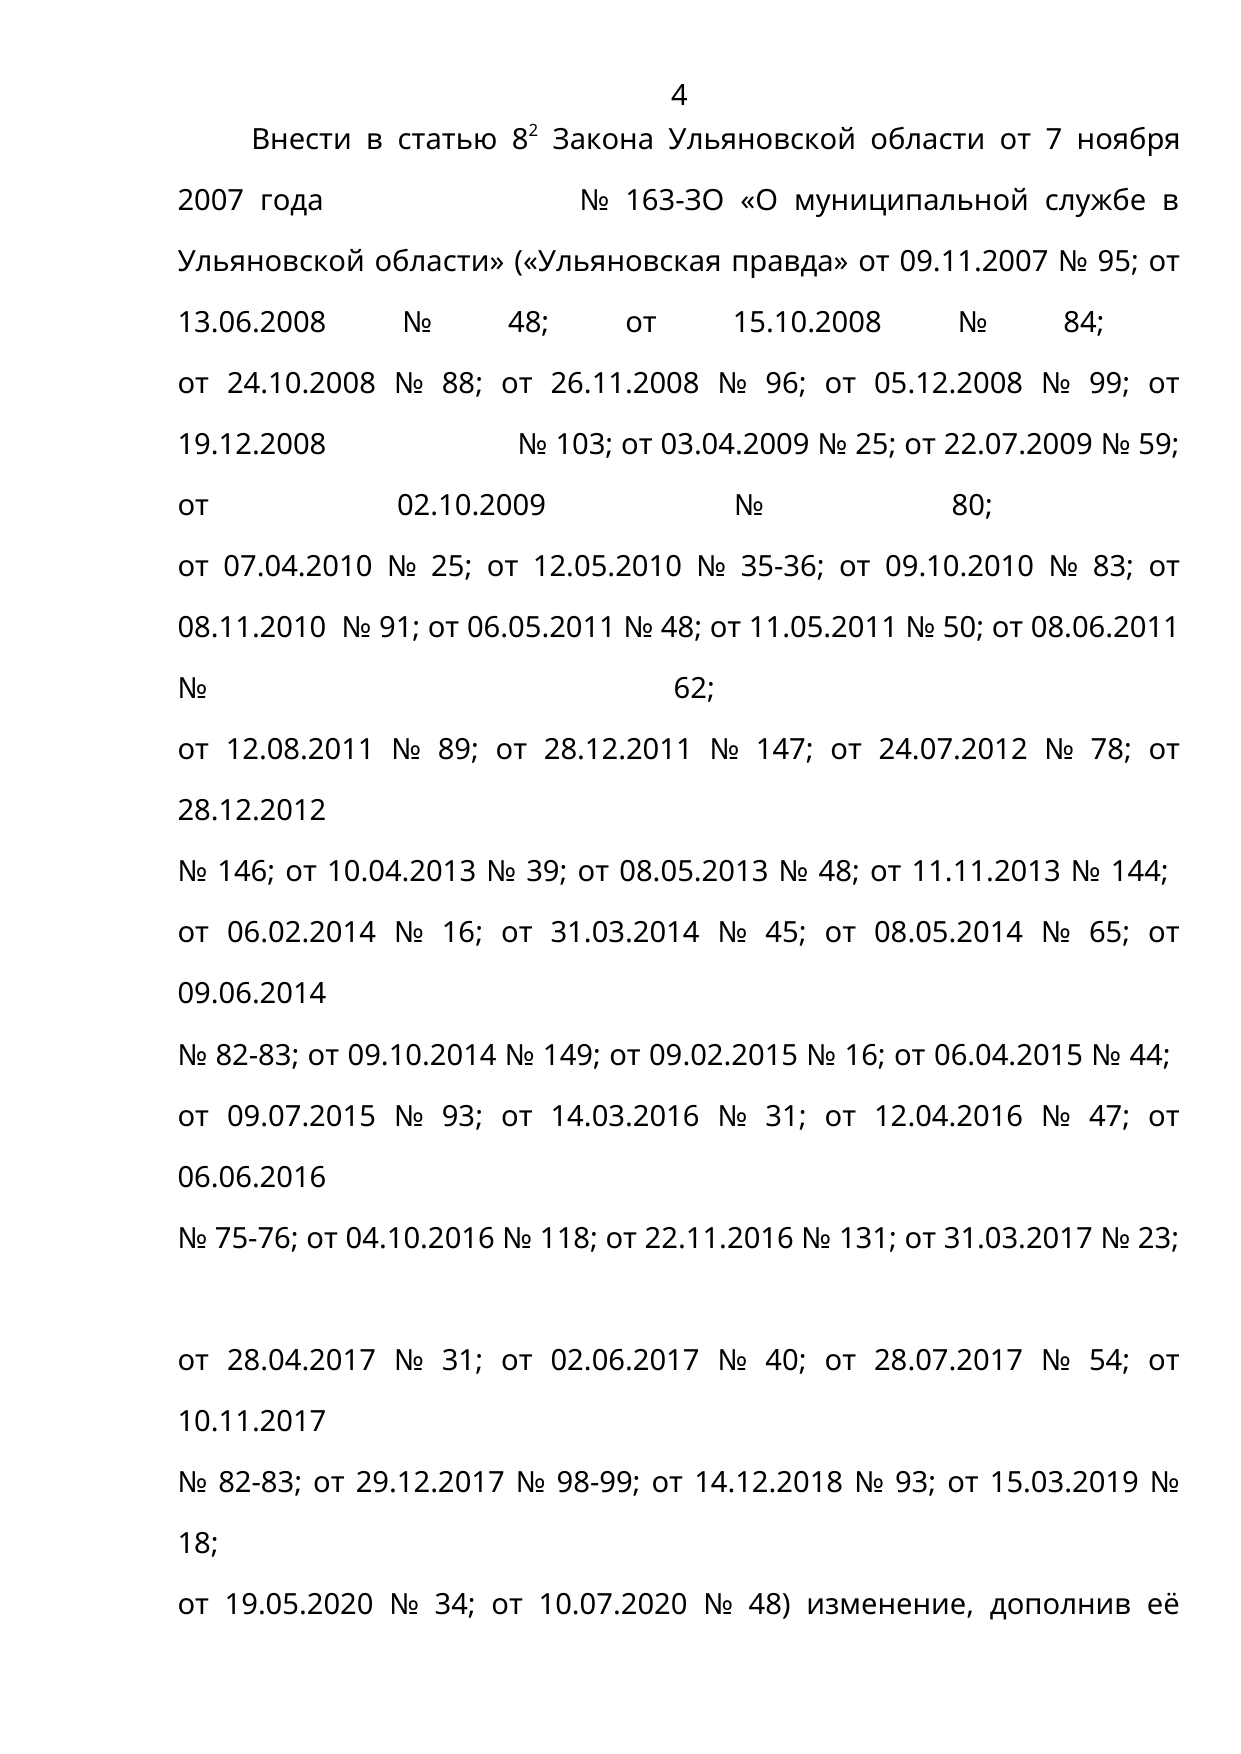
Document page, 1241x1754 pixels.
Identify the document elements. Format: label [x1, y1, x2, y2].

text [177, 118, 1181, 1623]
